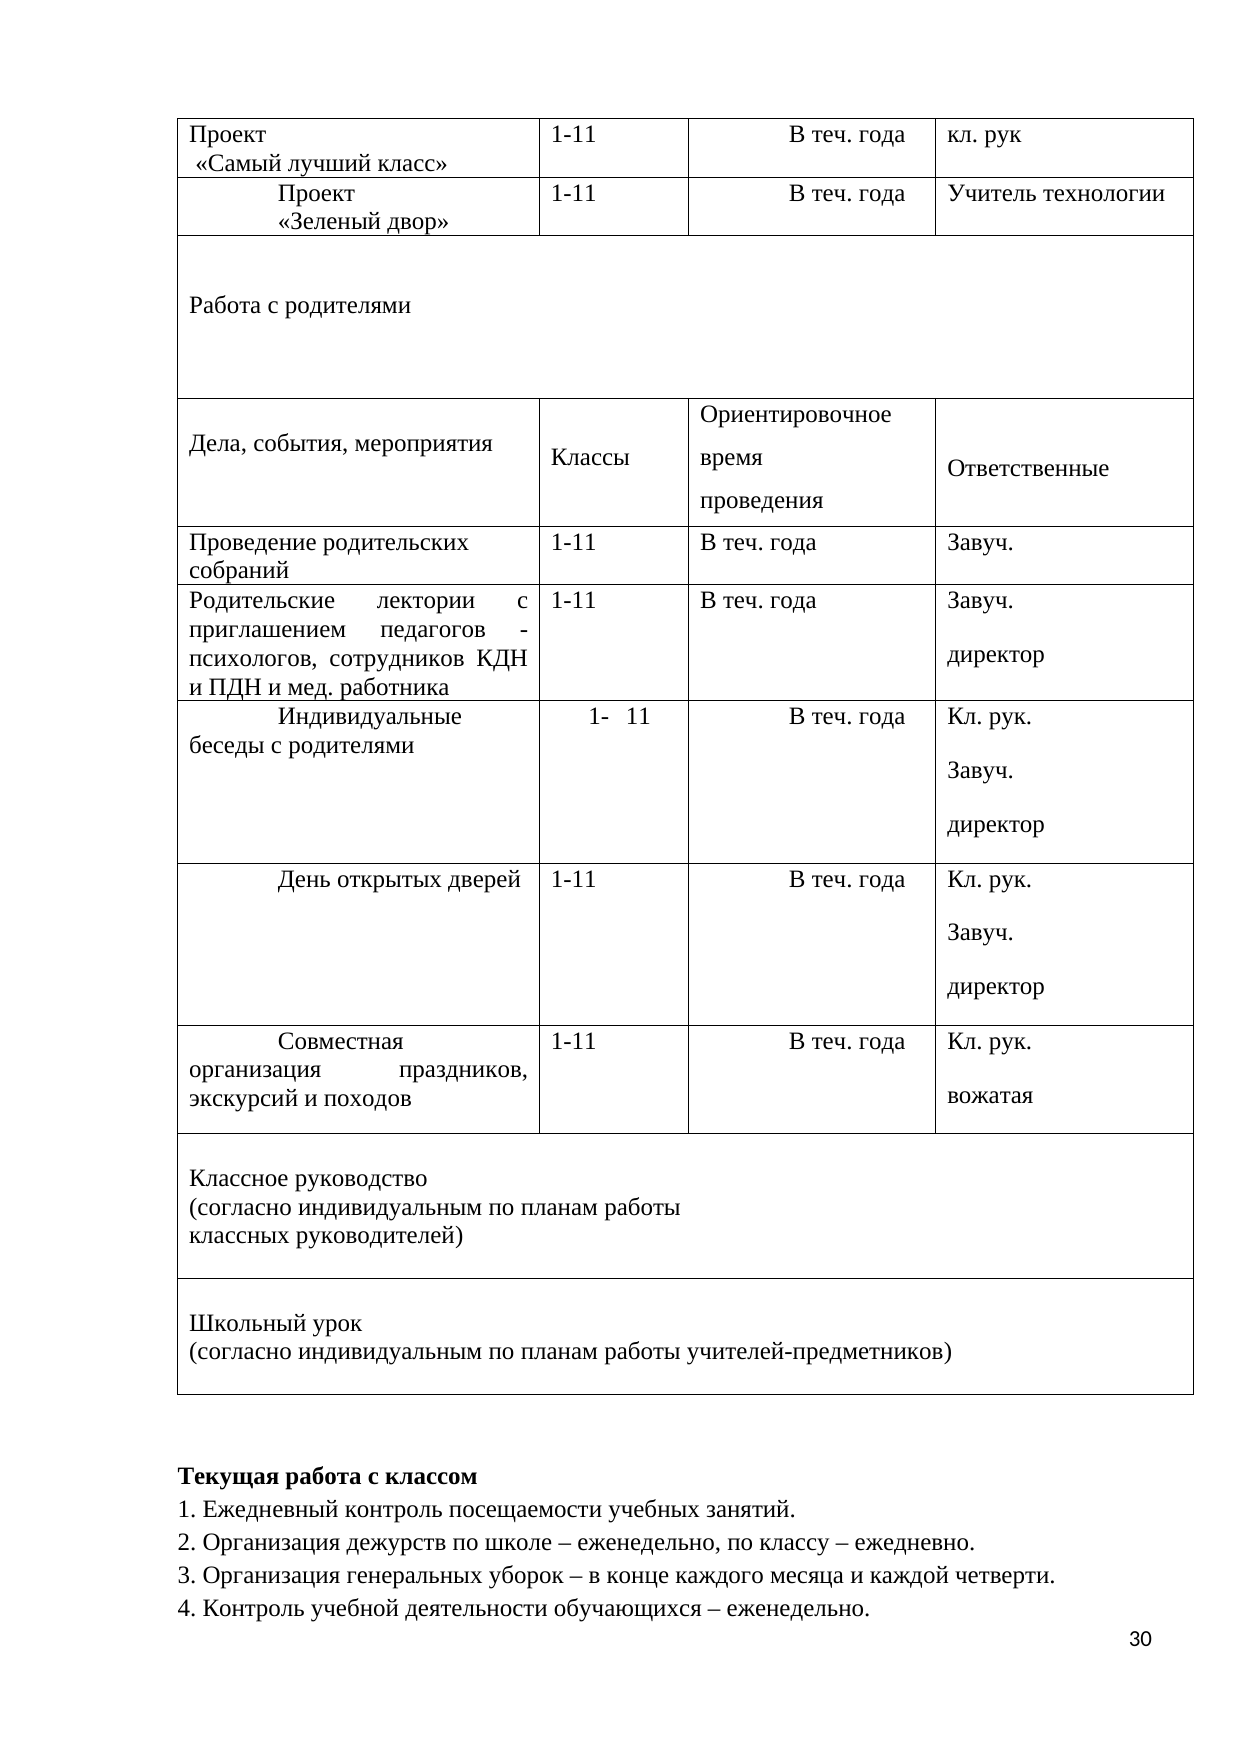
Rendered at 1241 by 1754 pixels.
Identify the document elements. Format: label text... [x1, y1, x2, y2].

text 1. Ежедневный контроль посещаемости учебных занятий. [177, 1494, 1152, 1523]
table_cell Завуч. директор [936, 585, 1193, 700]
table_cell 1-11 [540, 119, 688, 177]
table_cell Кл. рук. Завуч. директор [936, 864, 1193, 1025]
table_cell В теч. года [689, 585, 935, 700]
table_cell кл. рук [936, 119, 1193, 177]
table_cell Кл. рук. Завуч. директор [936, 701, 1193, 863]
table_cell Проект «Зеленый двор» [178, 178, 539, 235]
table_cell 11 [540, 701, 688, 863]
table_cell Кл. рук. вожатая [936, 1026, 1193, 1133]
table_cell Работа с родителями [178, 236, 1193, 398]
table_cell Ориентировочное время проведения [689, 399, 935, 526]
table_cell Учитель технологии [936, 178, 1193, 235]
table_cell Завуч. [936, 527, 1193, 584]
table_cell Проведение родительских собраний [178, 527, 539, 584]
text Текущая работа с классом [177, 1461, 1152, 1490]
text 4. Контроль учебной деятельности обучающихся – еженедельно. [177, 1593, 1152, 1622]
table_cell Родительские лектории с приглашением педагогов - психологов, сотрудников КДН и ПДН и мед. работника [178, 585, 539, 700]
table_cell 1-11 [540, 527, 688, 584]
text 3. Организация генеральных уборок – в конце каждого месяца и каждой четверти. [177, 1560, 1152, 1589]
table_cell Индивидуальные беседы с родителями [178, 701, 539, 863]
table_cell В теч. года [689, 119, 935, 177]
table_cell В теч. года [689, 864, 935, 1025]
table_cell Школьный урок (согласно индивидуальным по планам работы учителей-предметников) [178, 1279, 1193, 1394]
table_cell 1-11 [540, 1026, 688, 1133]
table_cell День открытых дверей [178, 864, 539, 1025]
table_cell Проект «Самый лучший класс» [178, 119, 539, 177]
table_cell 1-11 [540, 585, 688, 700]
table_cell В теч. года [689, 527, 935, 584]
table_cell В теч. года [689, 1026, 935, 1133]
table_cell Ответственные [936, 399, 1193, 526]
table_cell В теч. года [689, 178, 935, 235]
table_cell Совместная организация праздников, экскурсий и походов [178, 1026, 539, 1133]
table_cell Классное руководство (согласно индивидуальным по планам работы классных руководителей) [178, 1134, 1193, 1278]
table_cell 1-11 [540, 178, 688, 235]
table_cell В теч. года [689, 701, 935, 863]
table_cell 1-11 [540, 864, 688, 1025]
text 2. Организация дежурств по школе – еженедельно, по классу – ежедневно. [177, 1527, 1152, 1556]
table_cell Дела, события, мероприятия [178, 399, 539, 526]
table_cell Классы [540, 399, 688, 526]
